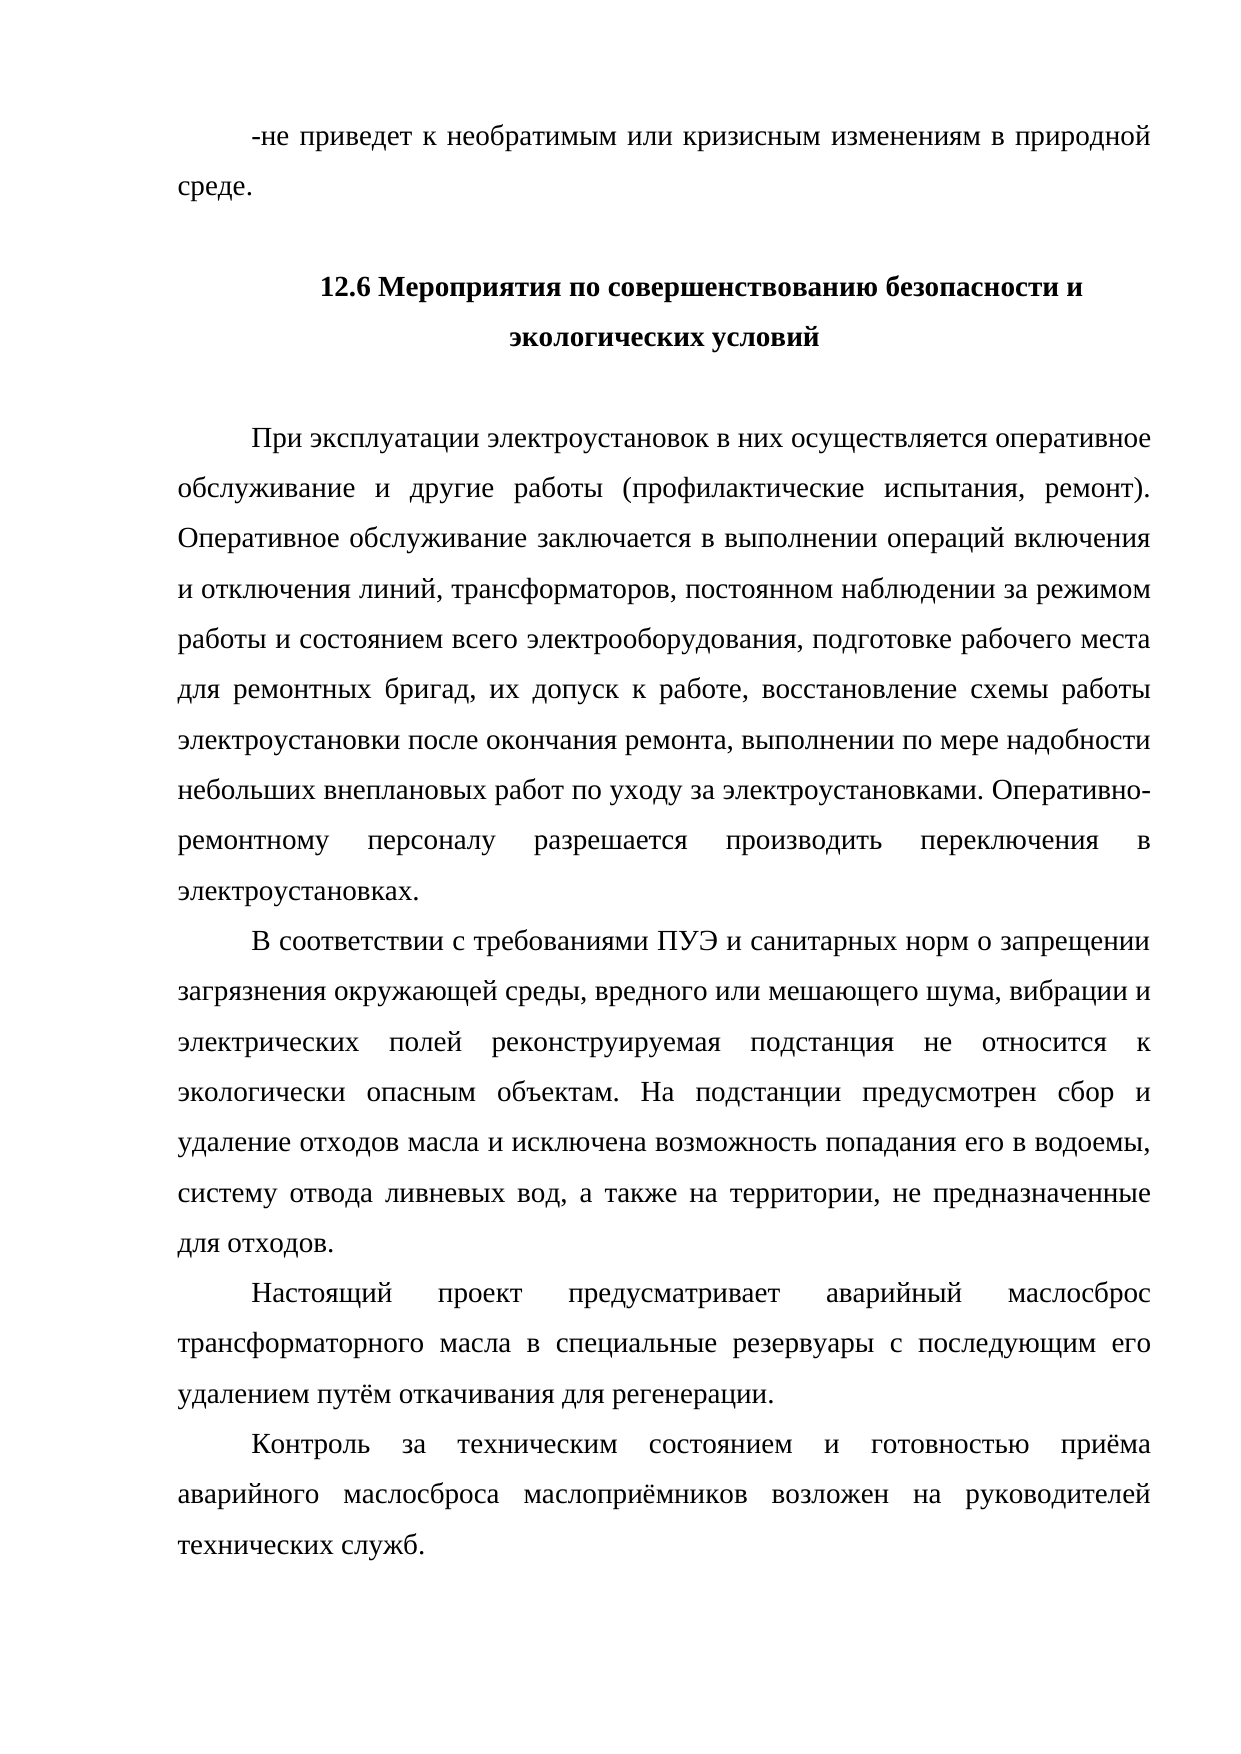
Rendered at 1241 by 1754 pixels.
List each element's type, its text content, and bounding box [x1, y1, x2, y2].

text 12.6 Мероприятия по совершенствованию безопасности и экологических условий [177, 269, 1152, 353]
text В соответствии с требованиями ПУЭ и санитарных норм о запрещении загрязнения окружающей среды, вредного или мешающего шума, вибрации и электрических полей реконструируемая подстанция не относится к экологически опасным объектам. На подстанции предусмотрен сбор и удаление отходов масла и исключена возможность попадания его в водоемы, систему отвода ливневых вод, а также на территории, не предназначенные для отходов. [177, 923, 1152, 1258]
text -не приведет к необратимым или кризисным изменениям в природной среде. [177, 118, 1152, 202]
text При эксплуатации электроустановок в них осуществляется оперативное обслуживание и другие работы (профилактические испытания, ремонт). Оперативное обслуживание заключается в выполнении операций включения и отключения линий, трансформаторов, постоянном наблюдении за режимом работы и состоянием всего электрооборудования, подготовке рабочего места для ремонтных бригад, их допуск к работе, восстановление схемы работы электроустановки после окончания ремонта, выполнении по мере надобности небольших внеплановых работ по уходу за электроустановками. Оперативно-ремонтному персоналу разрешается производить переключения в электроустановках. [177, 420, 1152, 906]
text Настоящий проект предусматривает аварийный маслосброс трансформаторного масла в специальные резервуары с последующим его удалением путём откачивания для регенерации. [177, 1275, 1152, 1409]
text Контроль за техническим состоянием и готовностью приёма аварийного маслосброса маслоприёмников возложен на руководителей технических служб. [177, 1426, 1152, 1560]
